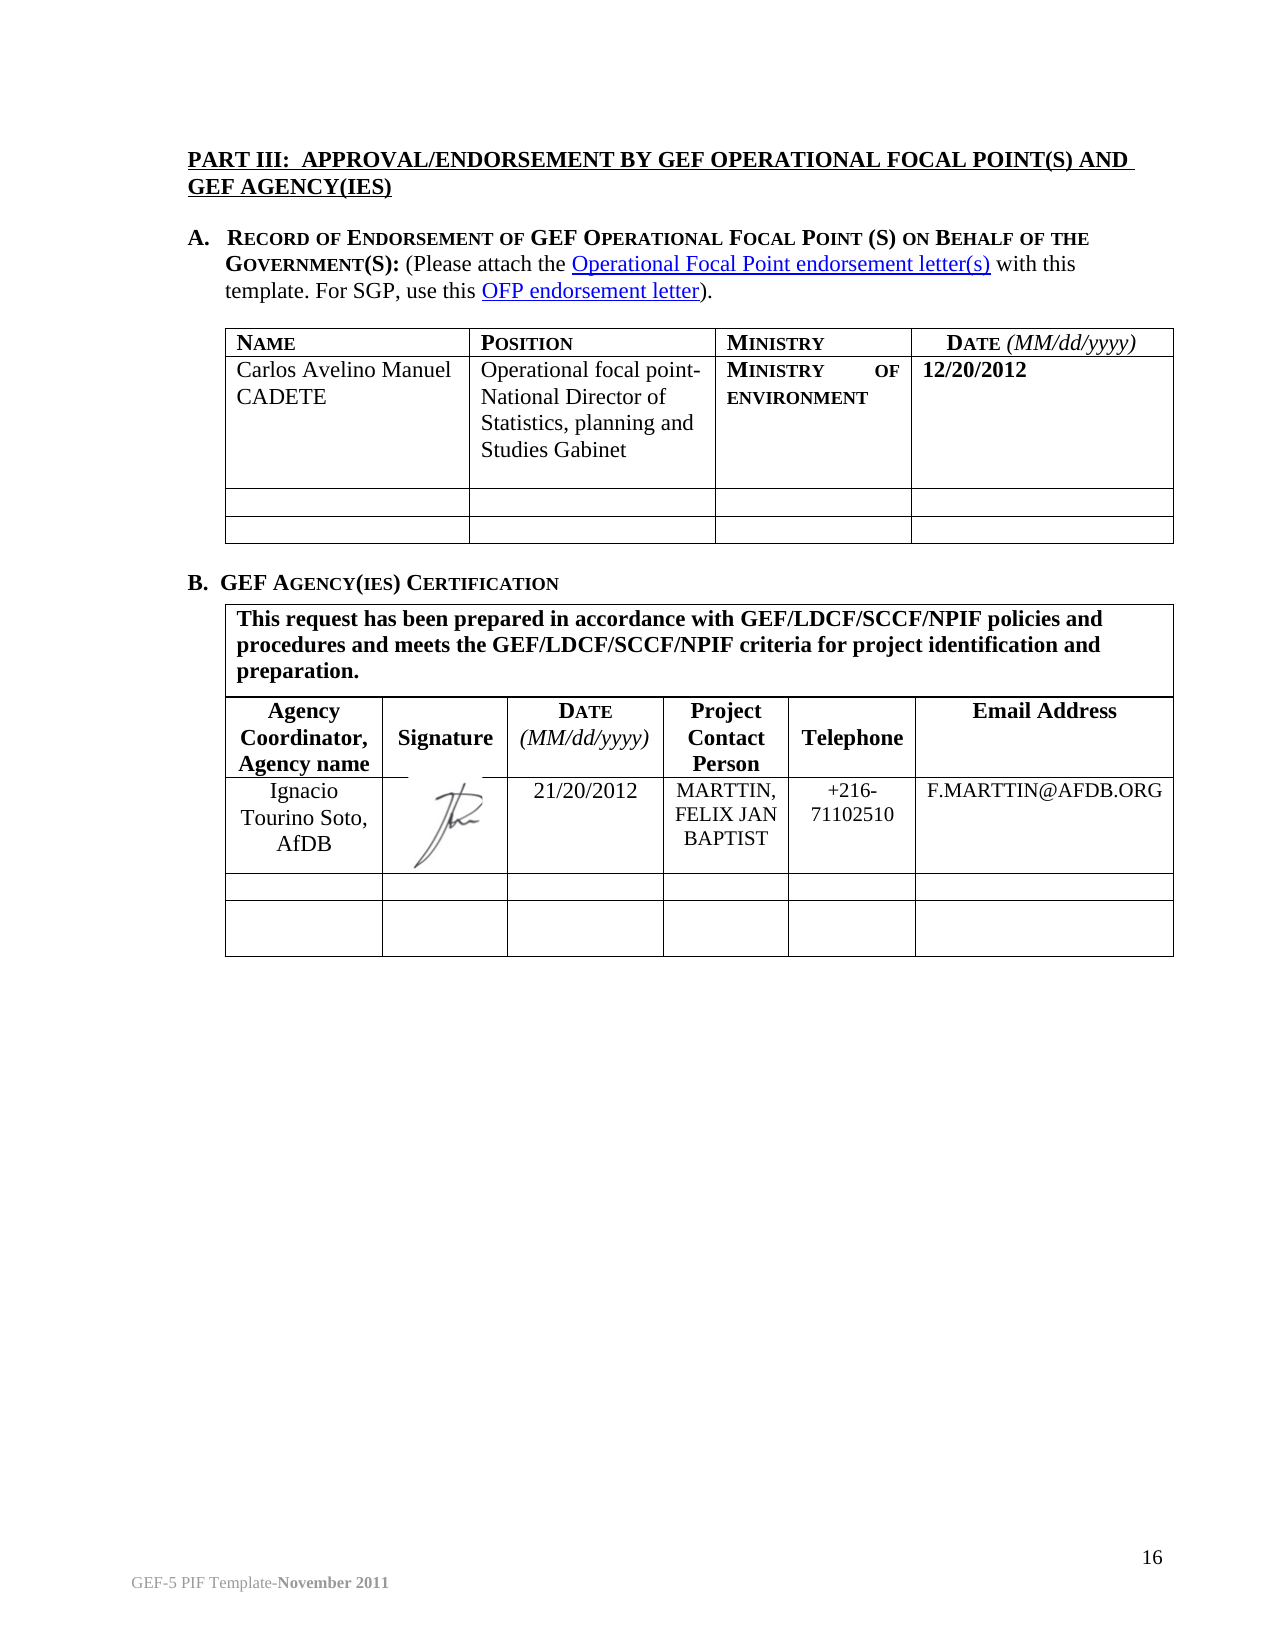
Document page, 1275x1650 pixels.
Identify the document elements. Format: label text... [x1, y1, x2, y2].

table_cell [508, 901, 663, 956]
table_cell Date (MM/dd/yyyy) [508, 698, 663, 777]
table_cell Ignacio Tourino Soto, AfDB [226, 778, 382, 873]
table_cell F.MARTTIN@AFDB.ORG [916, 778, 1173, 873]
text A. Record of Endorsement of GEF Operational Focal Point (S) on Behalf of the Government(S): (Please attach the Operational Focal Point endorsement letter(s) with this template. For SGP, use this OFP endorsement letter). [187, 224, 1162, 303]
table_cell +216-71102510 [789, 778, 915, 873]
table_cell MARTTIN, FELIX JAN BAPTIST [664, 778, 788, 873]
table_cell [912, 517, 1173, 543]
table_cell [383, 874, 507, 900]
table_cell [664, 901, 788, 956]
text part iii: approval/endorsement by gef operational focal point(s) and GEF agency(ies) [187, 146, 1162, 199]
text B. GEF Agency(ies) Certification [187, 569, 1162, 596]
table_cell [383, 901, 507, 956]
table_cell [226, 517, 469, 543]
table_cell Agency Coordinator, Agency name [226, 698, 382, 777]
table_cell [470, 489, 715, 516]
table_cell [716, 489, 911, 516]
table_cell 21/20/2012 [508, 778, 663, 873]
table_header Date (MM/dd/yyyy) [912, 329, 1173, 356]
table_cell [664, 874, 788, 900]
table_cell Email Address [916, 698, 1173, 777]
table_cell Carlos Avelino Manuel CADETE [226, 357, 469, 488]
table_cell Ministry of environment [716, 357, 911, 488]
table_cell [226, 874, 382, 900]
table_cell [916, 874, 1173, 900]
table_cell [912, 489, 1173, 516]
table_header Name [226, 329, 469, 356]
table_cell 12/20/2012 [912, 357, 1173, 488]
table_cell [916, 901, 1173, 956]
table_cell [470, 517, 715, 543]
table_header Ministry [716, 329, 911, 356]
table_cell [226, 901, 382, 956]
table_cell Telephone [789, 698, 915, 777]
table_cell [508, 874, 663, 900]
table_cell [716, 517, 911, 543]
table_cell [789, 901, 915, 956]
table_cell [483, 778, 507, 873]
table_header Position [470, 329, 715, 356]
table_cell Signature [383, 698, 507, 777]
table_header This request has been prepared in accordance with GEF/LDCF/SCCF/NPIF policies and procedures and meets the GEF/LDCF/SCCF/NPIF criteria for project identification and preparation. [226, 605, 1173, 696]
table_cell [789, 874, 915, 900]
table_cell Project Contact Person [664, 698, 788, 777]
table_cell [226, 489, 469, 516]
table_cell Operational focal point- National Director of Statistics, planning and Studies Gabinet [470, 357, 715, 488]
picture [408, 777, 483, 873]
table_cell [383, 778, 408, 873]
